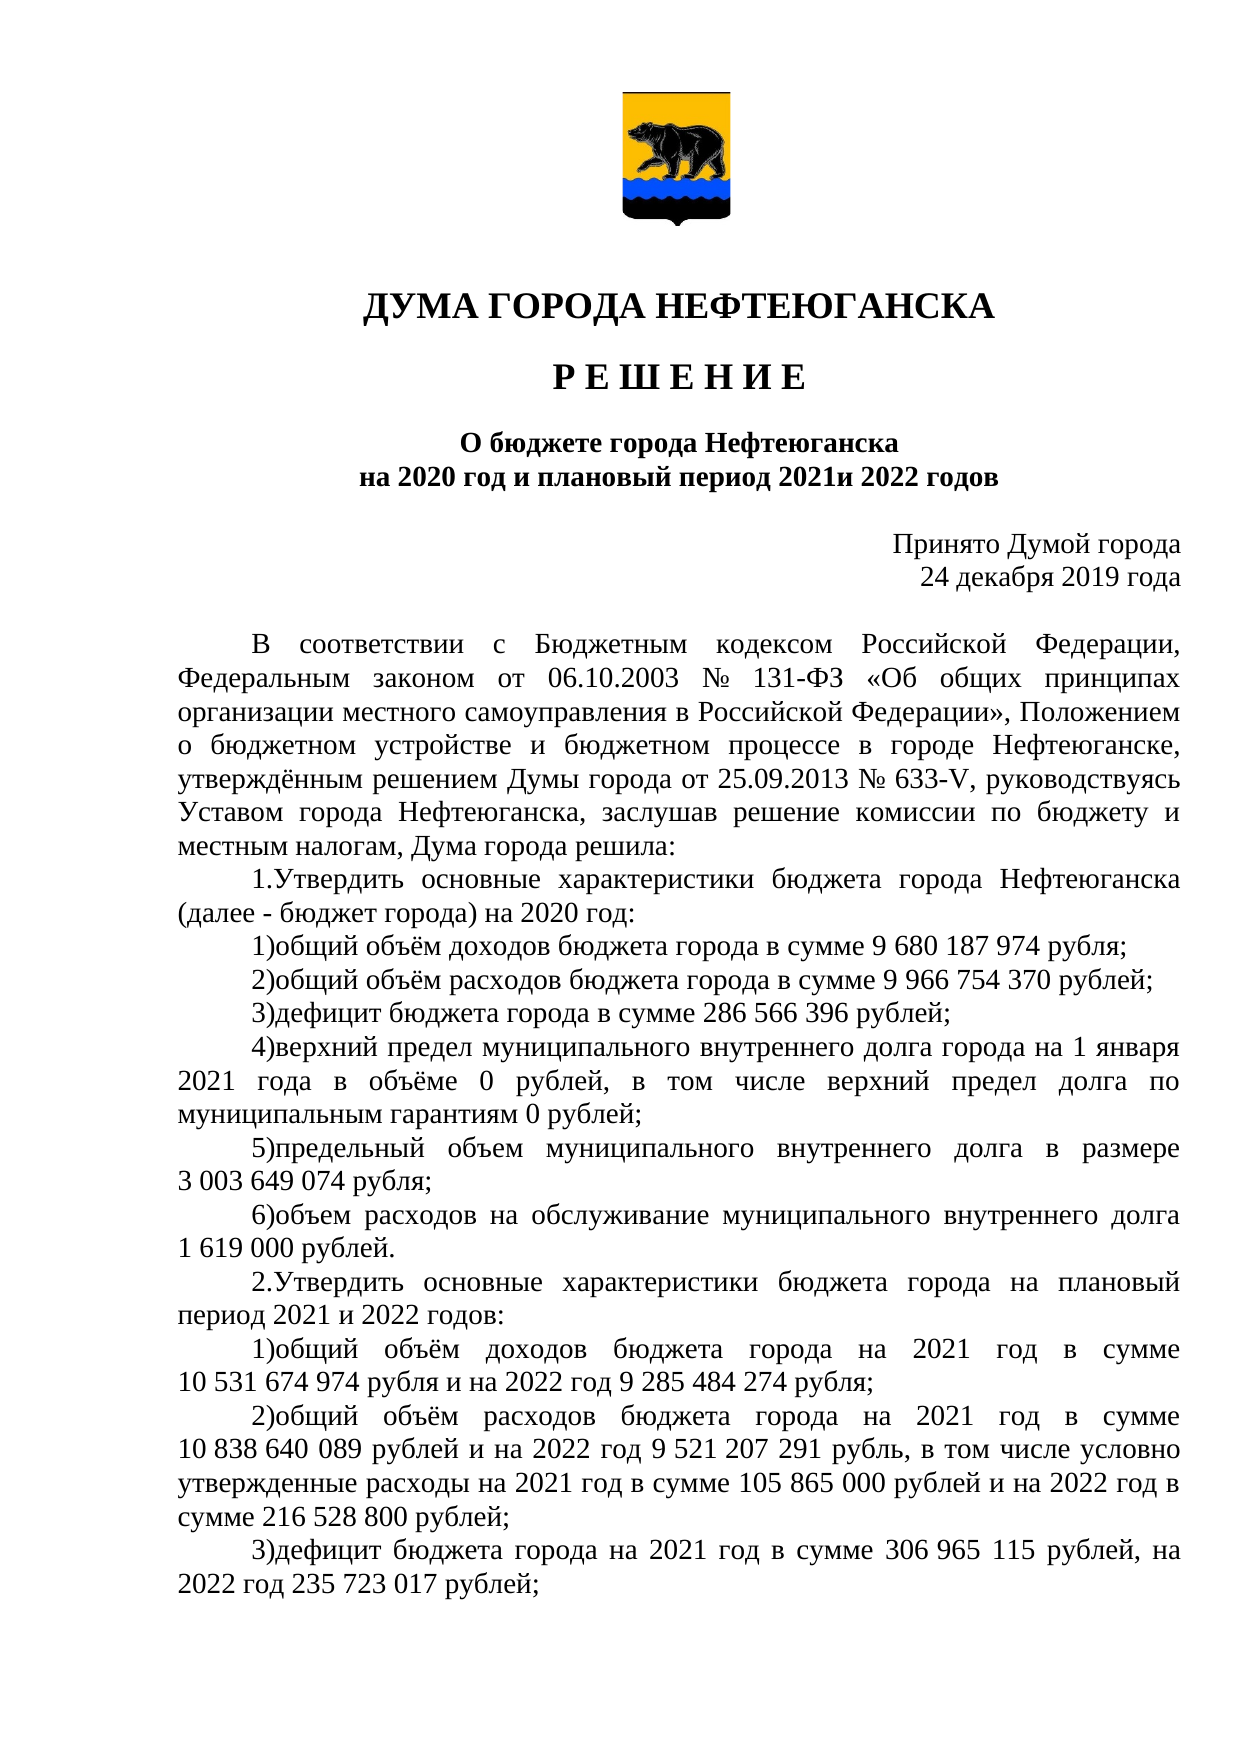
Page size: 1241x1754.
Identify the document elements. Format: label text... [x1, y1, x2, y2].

text 6)объем расходов на обслуживание муниципального внутреннего долга 1 619 000 рублей. [177, 1197, 1181, 1264]
text 4)верхний предел муниципального внутреннего долга города на 1 января 2021 года в объёме 0 рублей, в том числе верхний предел долга по муниципальным гарантиям 0 рублей; [177, 1029, 1181, 1130]
text О бюджете города Нефтеюганска [177, 425, 1181, 459]
text 2.Утвердить основные характеристики бюджета города на плановый период 2021 и 2022 годов: [177, 1264, 1181, 1331]
text Р Е Ш Е Н И Е [177, 354, 1181, 397]
text Принято Думой города [177, 526, 1181, 559]
text 1)общий объём доходов бюджета города на 2021 год в сумме 10 531 674 974 рубля и на 2022 год 9 285 484 274 рубля; [177, 1331, 1181, 1398]
text 3)дефицит бюджета города в сумме 286 566 396 рублей; [177, 996, 1181, 1029]
text 2)общий объём расходов бюджета города на 2021 год в сумме 10 838 640 089 рублей и на 2022 год 9 521 207 291 рубль, в том числе условно утвержденные расходы на 2021 год в сумме 105 865 000 рублей и на 2022 год в сумме 216 528 800 рублей; [177, 1398, 1181, 1532]
text 1.Утвердить основные характеристики бюджета города Нефтеюганска (далее - бюджет города) на 2020 год: [177, 861, 1181, 928]
text на 2020 год и плановый период 2021и 2022 годов [177, 459, 1181, 492]
text 3)дефицит бюджета города на 2021 год в сумме 306 965 115 рублей, на 2022 год 235 723 017 рублей; [177, 1532, 1181, 1599]
text 1)общий объём доходов бюджета города в сумме 9 680 187 974 рубля; [177, 928, 1181, 962]
text 24 декабря 2019 года [177, 559, 1181, 593]
text 5)предельный объем муниципального внутреннего долга в размере 3 003 649 074 рубля; [177, 1130, 1181, 1197]
text 2)общий объём расходов бюджета города в сумме 9 966 754 370 рублей; [177, 962, 1181, 996]
text В соответствии с Бюджетным кодексом Российской Федерации, Федеральным законом от 06.10.2003 № 131-ФЗ «Об общих принципах организации местного самоуправления в Российской Федерации», Положением о бюджетном устройстве и бюджетном процессе в городе Нефтеюганске, утверждённым решением Думы города от 25.09.2013 № 633-V, руководствуясь Уставом города Нефтеюганска, заслушав решение комиссии по бюджету и местным налогам, Дума города решила: [177, 627, 1181, 861]
picture [621, 92, 731, 224]
text ДУМА ГОРОДА НЕФТЕЮГАНСКА [177, 283, 1181, 326]
